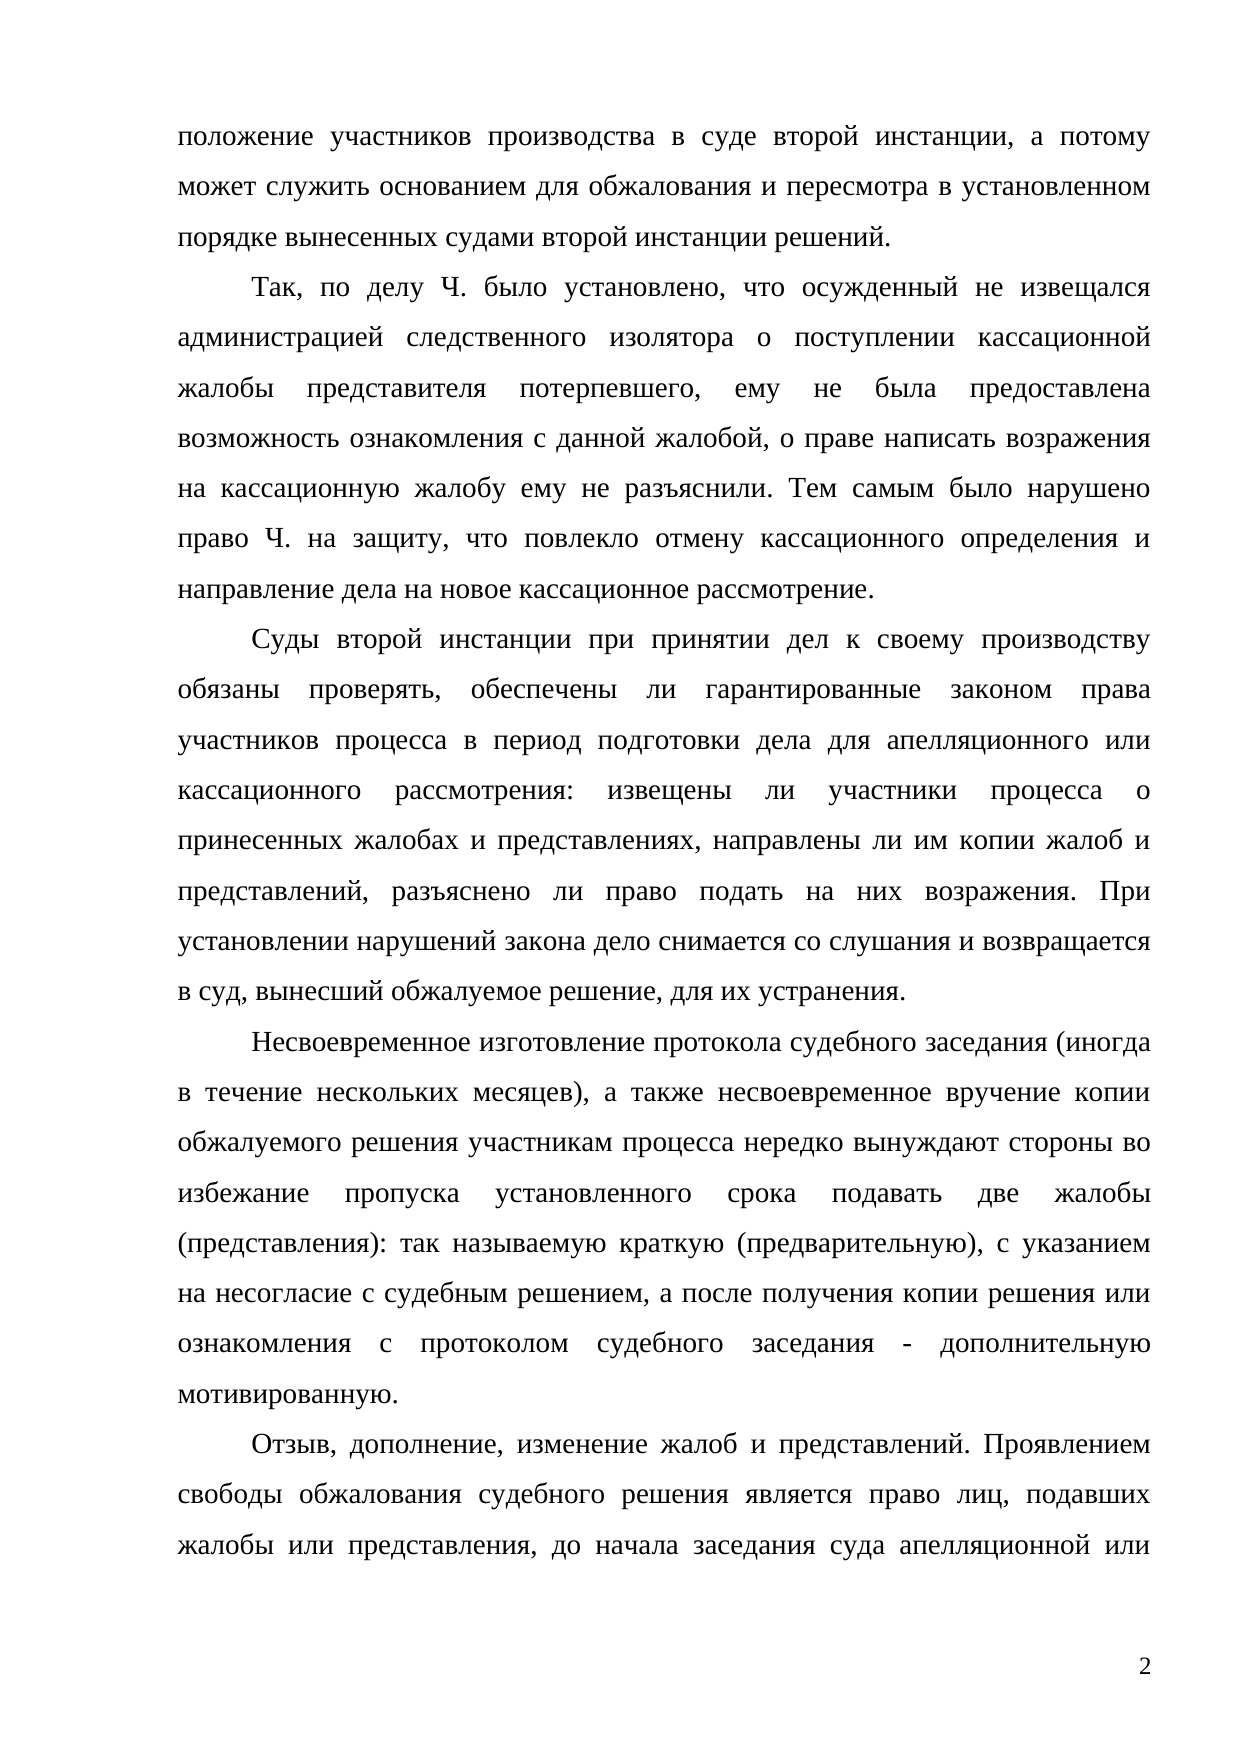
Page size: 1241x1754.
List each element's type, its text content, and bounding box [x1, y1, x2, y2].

text Так, по делу Ч. было установлено, что осужденный не извещался администрацией следственного изолятора о поступлении кассационной жалобы представителя потерпевшего, ему не была предоставлена возможность ознакомления с данной жалобой, о праве написать возражения на кассационную жалобу ему не разъяснили. Тем самым было нарушено право Ч. на защиту, что повлекло отмену кассационного определения и направление дела на новое кассационное рассмотрение. [177, 269, 1152, 604]
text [177, 118, 1152, 252]
text Суды второй инстанции при принятии дел к своему производству обязаны проверять, обеспечены ли гарантированные законом права участников процесса в период подготовки дела для апелляционного или кассационного рассмотрения: извещены ли участники процесса о принесенных жалобах и представлениях, направлены ли им копии жалоб и представлений, разъяснено ли право подать на них возражения. При установлении нарушений закона дело снимается со слушания и возвращается в суд, вынесший обжалуемое решение, для их устранения. [177, 621, 1152, 1007]
text Несвоевременное изготовление протокола судебного заседания (иногда в течение нескольких месяцев), а также несвоевременное вручение копии обжалуемого решения участникам процесса нередко вынуждают стороны во избежание пропуска установленного срока подавать две жалобы (представления): так называемую краткую (предварительную), с указанием на несогласие с судебным решением, а после получения копии решения или ознакомления с протоколом судебного заседания - дополнительную мотивированную. [177, 1024, 1152, 1409]
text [177, 1426, 1152, 1560]
